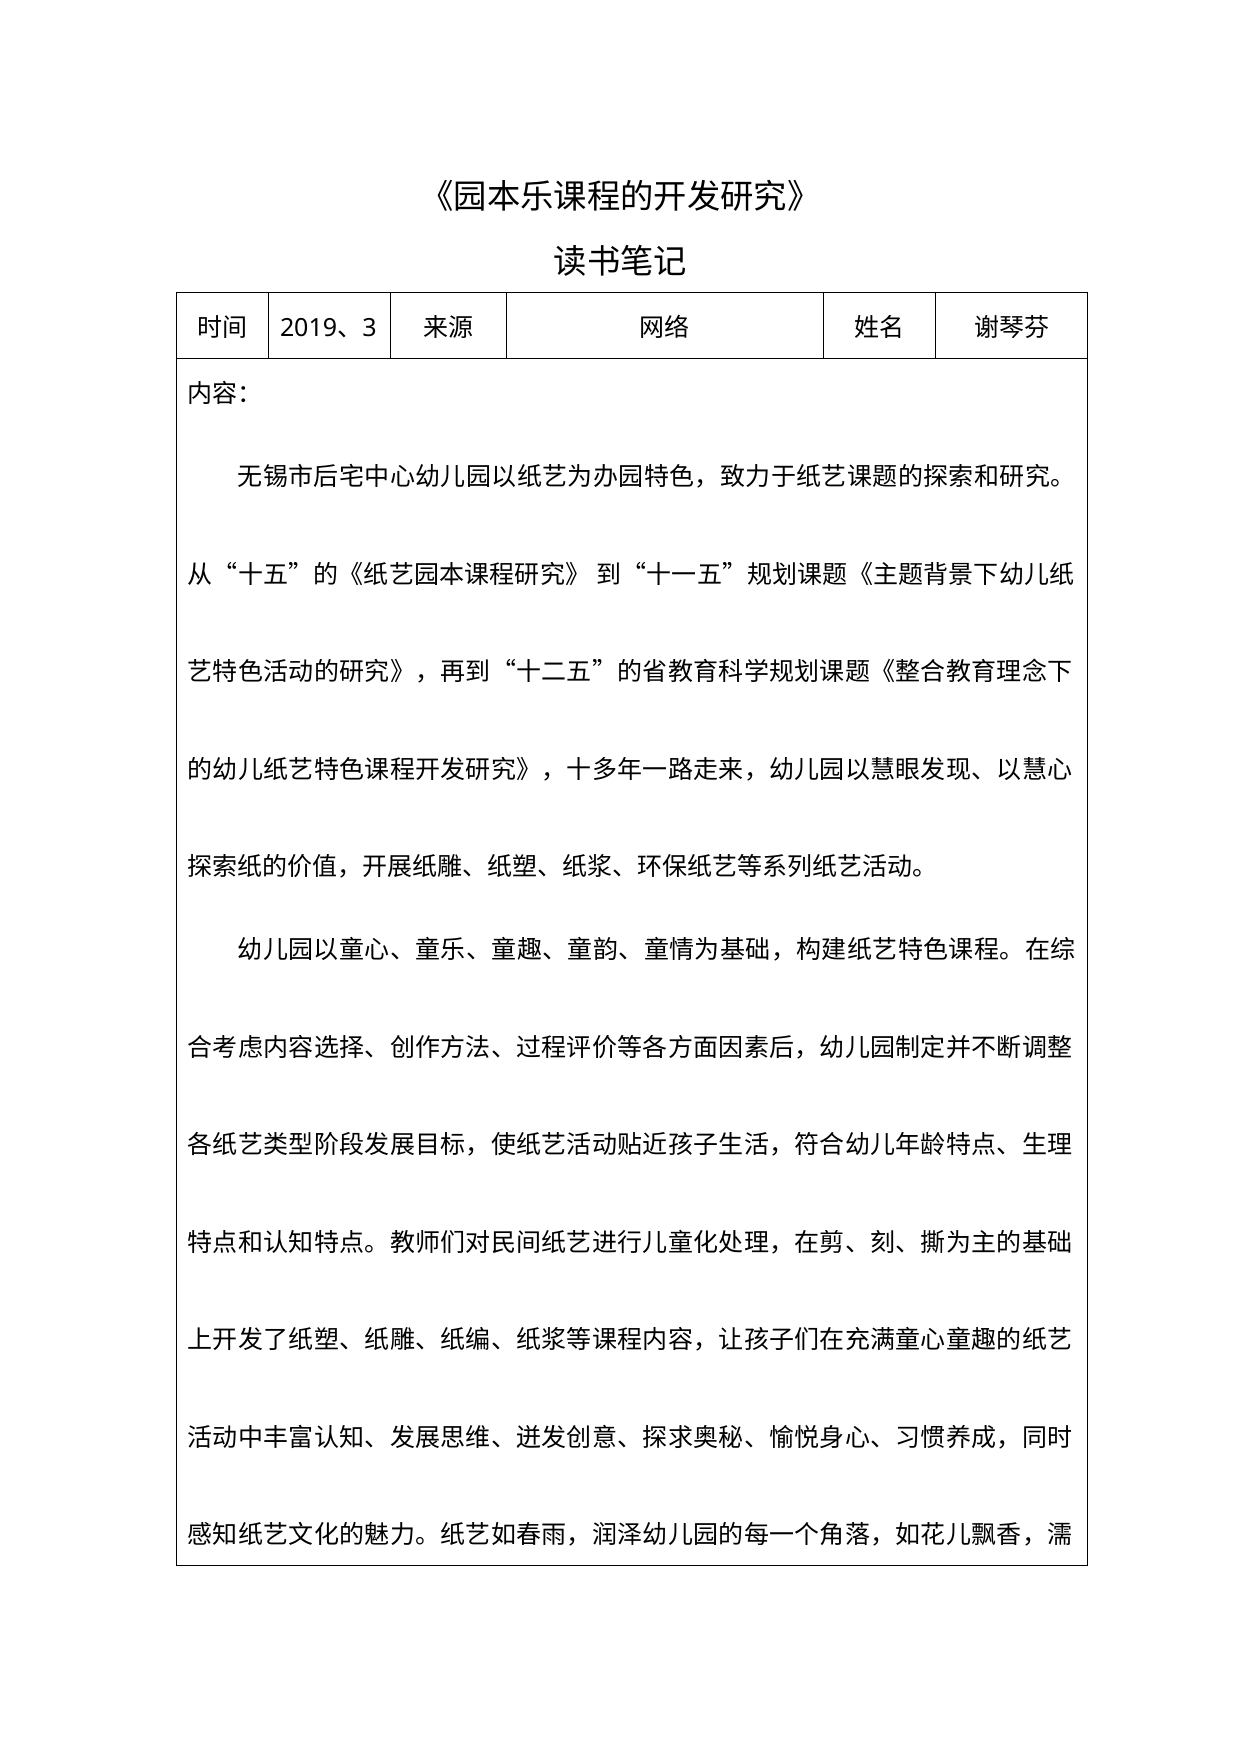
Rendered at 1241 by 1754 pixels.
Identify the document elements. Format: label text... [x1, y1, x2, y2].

text 读书笔记 [187, 227, 1053, 292]
table_header 2019、3 [269, 293, 390, 358]
table_header 姓名 [824, 293, 935, 358]
table_header 时间 [177, 293, 268, 358]
table_header 来源 [391, 293, 506, 358]
table_header 谢琴芬 [936, 293, 1087, 358]
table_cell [177, 359, 1087, 1565]
table_header 网络 [507, 293, 823, 358]
text 《园本乐课程的开发研究》 [187, 162, 1053, 227]
